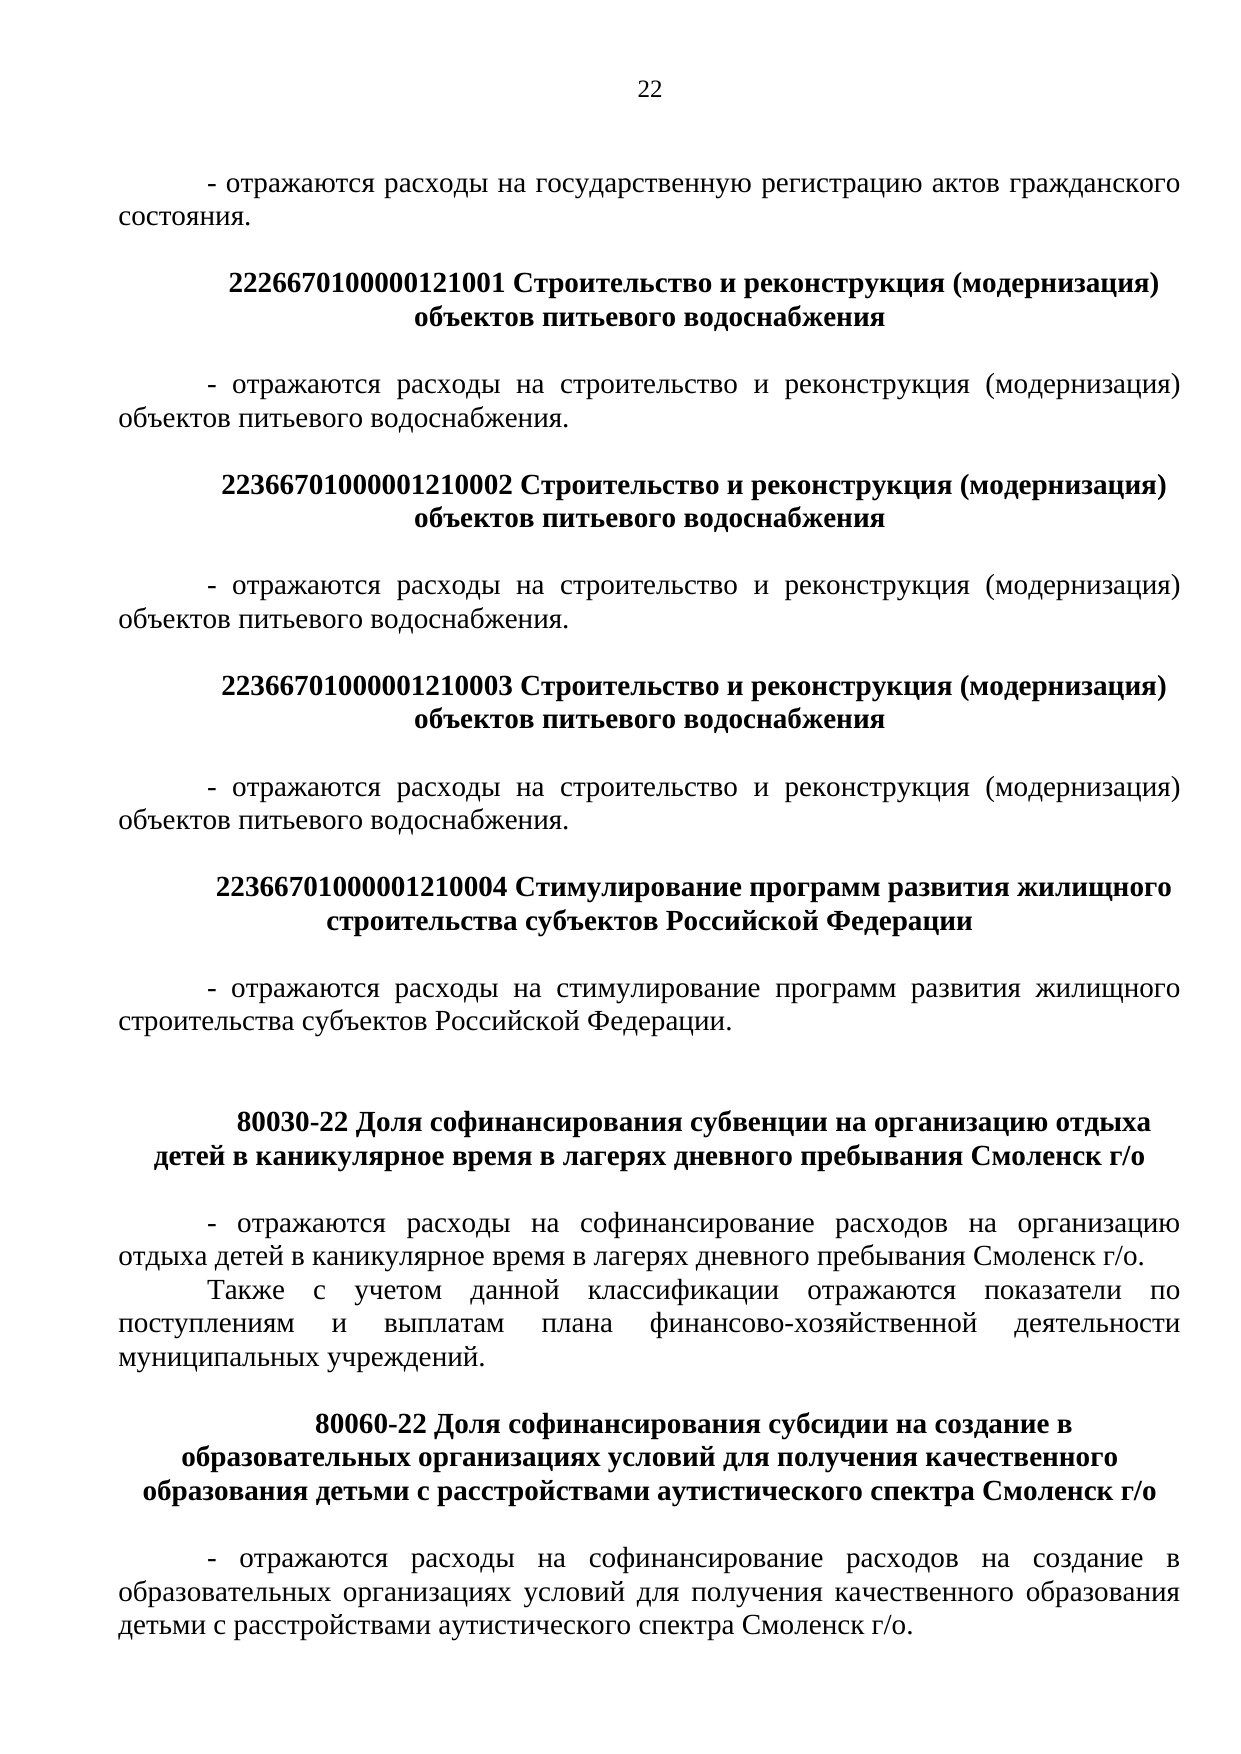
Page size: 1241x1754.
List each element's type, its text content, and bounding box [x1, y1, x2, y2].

text 2226670100000121001 Строительство и реконструкция (модернизация) объектов питьевого водоснабжения [118, 266, 1181, 333]
text - отражаются расходы на государственную регистрацию актов гражданского состояния. [118, 165, 1181, 232]
text - отражаются расходы на строительство и реконструкция (модернизация) объектов питьевого водоснабжения. [118, 366, 1181, 433]
text - отражаются расходы на софинансирование расходов на создание в образовательных организациях условий для получения качественного образования детьми с расстройствами аутистического спектра Смоленск г/о. [118, 1540, 1181, 1641]
text 22366701000001210002 Строительство и реконструкция (модернизация) объектов питьевого водоснабжения [118, 467, 1181, 534]
text - отражаются расходы на строительство и реконструкция (модернизация) объектов питьевого водоснабжения. [118, 567, 1181, 634]
text 22366701000001210004 Стимулирование программ развития жилищного строительства субъектов Российской Федерации [118, 869, 1181, 936]
text 22366701000001210003 Строительство и реконструкция (модернизация) объектов питьевого водоснабжения [118, 668, 1181, 735]
text - отражаются расходы на строительство и реконструкция (модернизация) объектов питьевого водоснабжения. [118, 769, 1181, 836]
text 80030-22 Доля софинансирования субвенции на организацию отдыха детей в каникулярное время в лагерях дневного пребывания Смоленск г/о [118, 1104, 1181, 1171]
text 80060-22 Доля софинансирования субсидии на создание в образовательных организациях условий для получения качественного образования детьми с расстройствами аутистического спектра Смоленск г/о [118, 1406, 1181, 1507]
text - отражаются расходы на софинансирование расходов на организацию отдыха детей в каникулярное время в лагерях дневного пребывания Смоленск г/о. [118, 1205, 1181, 1272]
text - отражаются расходы на стимулирование программ развития жилищного строительства субъектов Российской Федерации. [118, 970, 1181, 1037]
